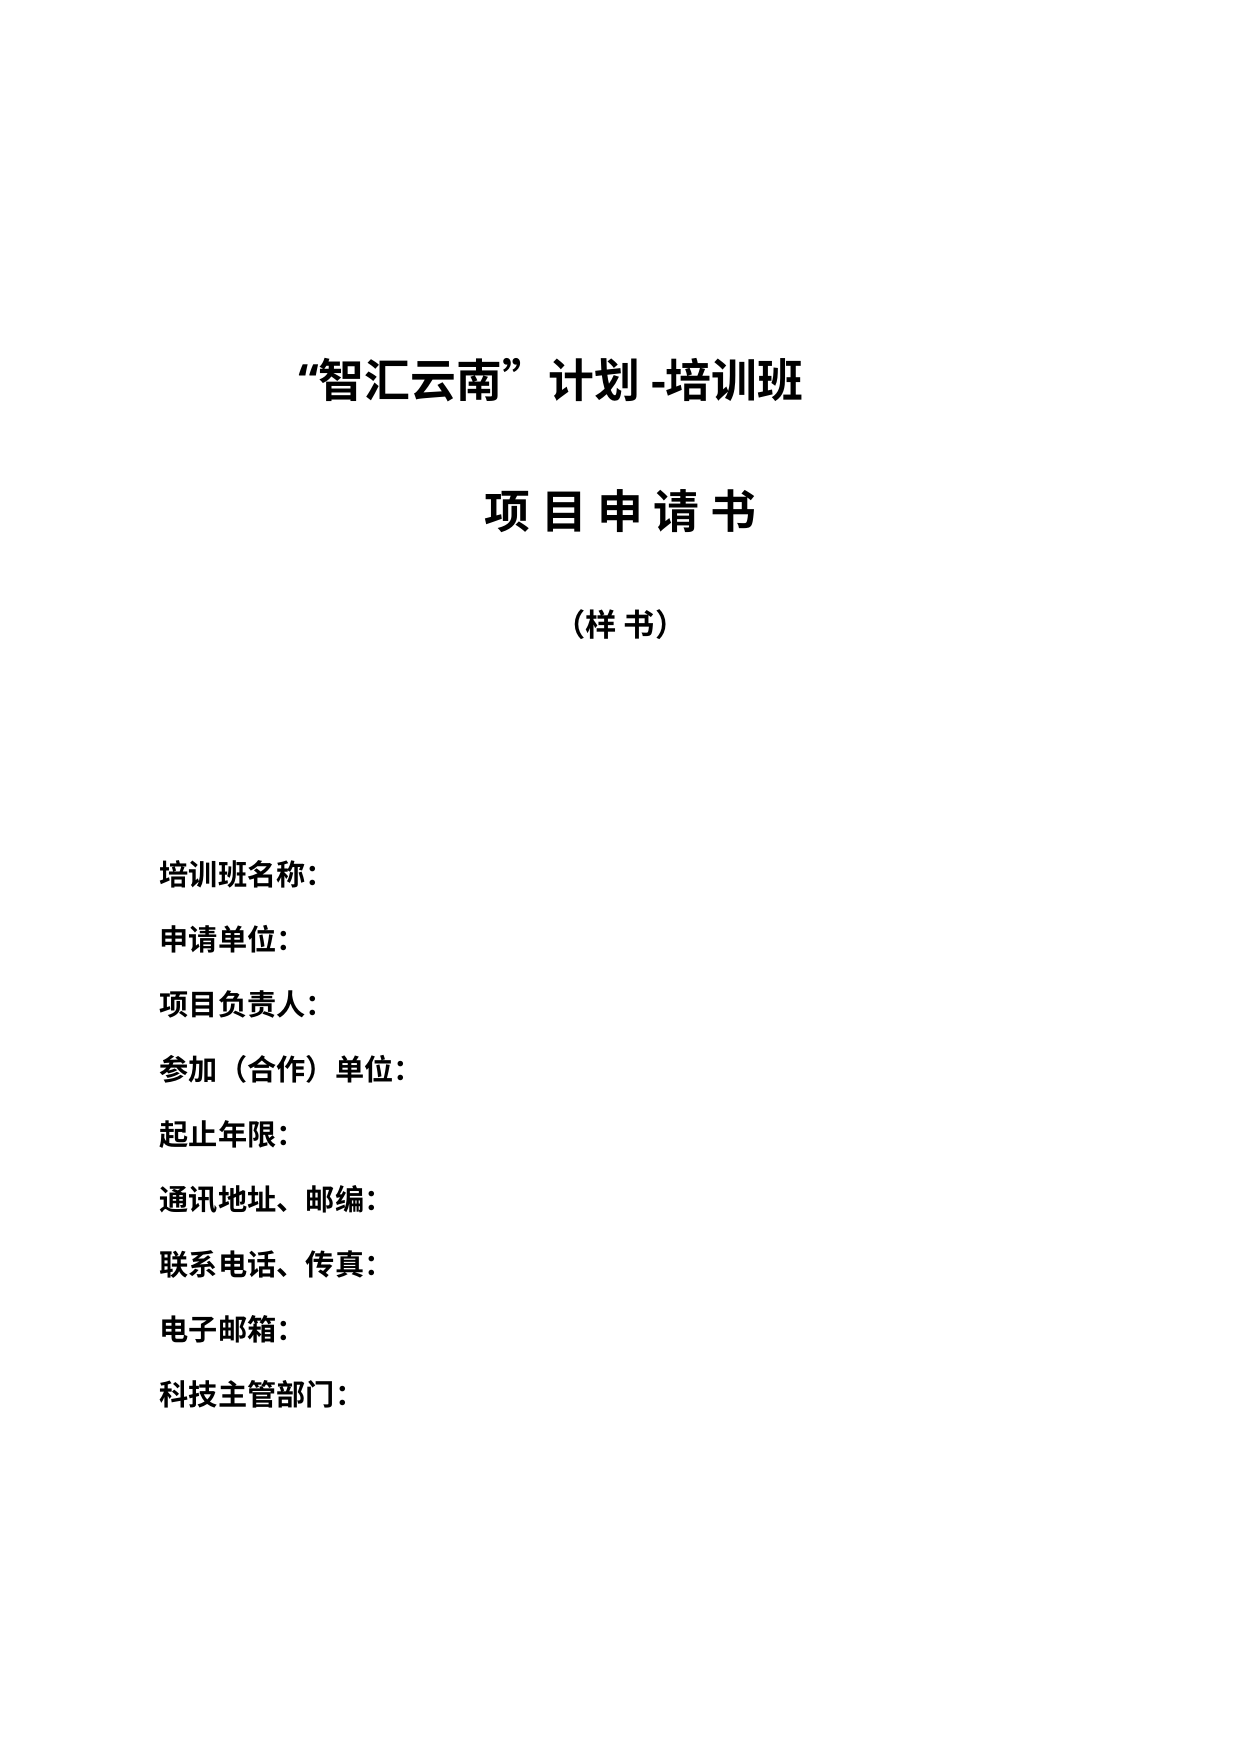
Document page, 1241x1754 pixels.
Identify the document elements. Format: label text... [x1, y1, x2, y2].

text 电子邮箱： [159, 1295, 1081, 1360]
text 联系电话、传真： [159, 1230, 1081, 1295]
text 项 目 申 请 书 [159, 460, 1081, 557]
text 起止年限： [159, 1100, 1081, 1165]
text 通讯地址、邮编： [159, 1165, 1081, 1230]
text 科技主管部门： [159, 1360, 1081, 1425]
text 培训班名称： [159, 840, 1081, 905]
text “智汇云南”计划 -培训班 [159, 329, 1081, 426]
text 参加（合作）单位： [159, 1035, 1081, 1100]
text 申请单位： [159, 905, 1081, 970]
text （样 书） [159, 590, 1081, 655]
text 项目负责人： [159, 970, 1081, 1035]
